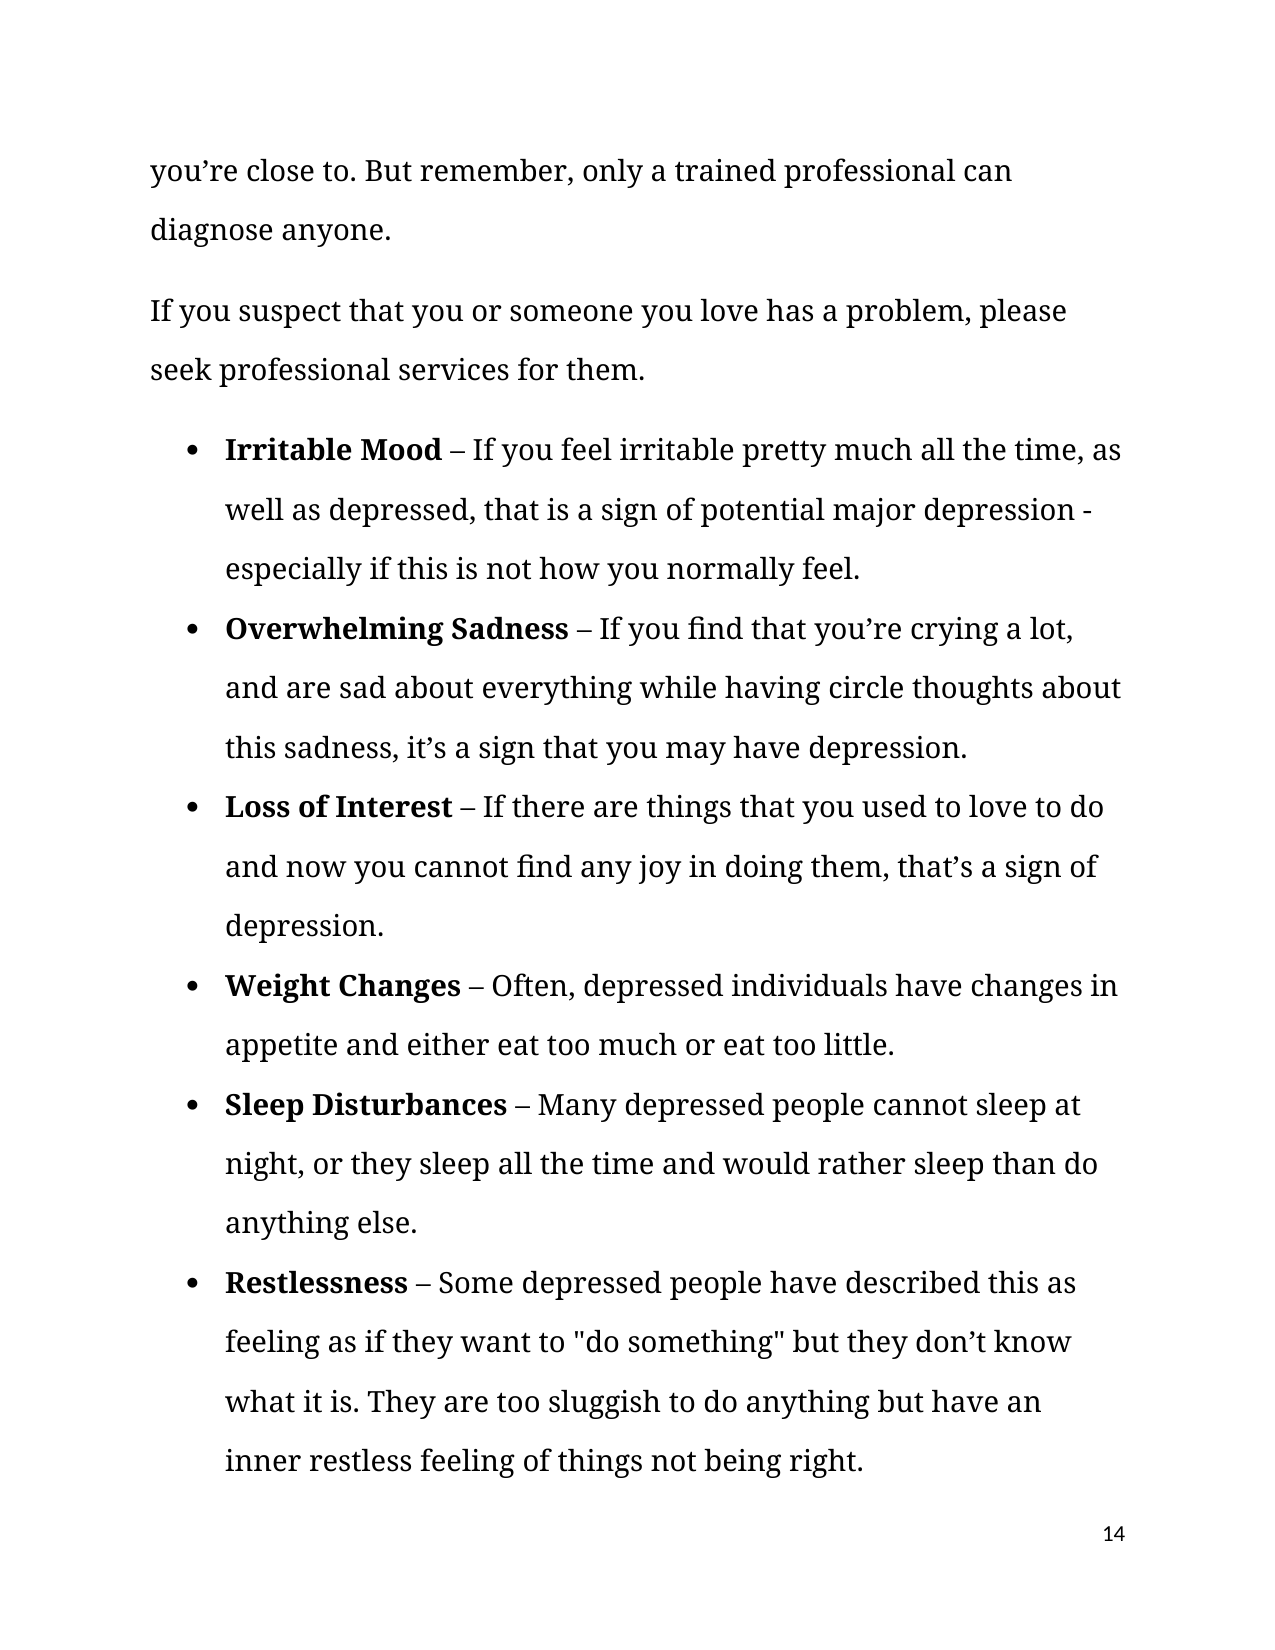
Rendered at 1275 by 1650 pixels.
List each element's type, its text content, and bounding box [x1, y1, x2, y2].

list Sleep Disturbances – Many depressed people cannot sleep at night, or they sleep all the time and would rather sleep than do anything else. [187, 1084, 1125, 1242]
text If you suspect that you or someone you love has a problem, please seek professional services for them. [150, 290, 1125, 389]
list Weight Changes – Often, depressed individuals have changes in appetite and either eat too much or eat too little. [187, 965, 1125, 1064]
list Loss of Interest – If there are things that you used to love to do and now you cannot find any joy in doing them, that’s a sign of depression. [187, 786, 1125, 945]
list Irritable Mood – If you feel irritable pretty much all the time, as well as depressed, that is a sign of potential major depression - especially if this is not how you normally feel. [187, 429, 1125, 588]
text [150, 150, 1125, 249]
list Restlessness – Some depressed people have described this as feeling as if they want to "do something" but they don’t know what it is. They are too sluggish to do anything but have an inner restless feeling of things not being right. [187, 1262, 1125, 1480]
list Overwhelming Sadness – If you find that you’re crying a lot, and are sad about everything while having circle thoughts about this sadness, it’s a sign that you may have depression. [187, 608, 1125, 767]
